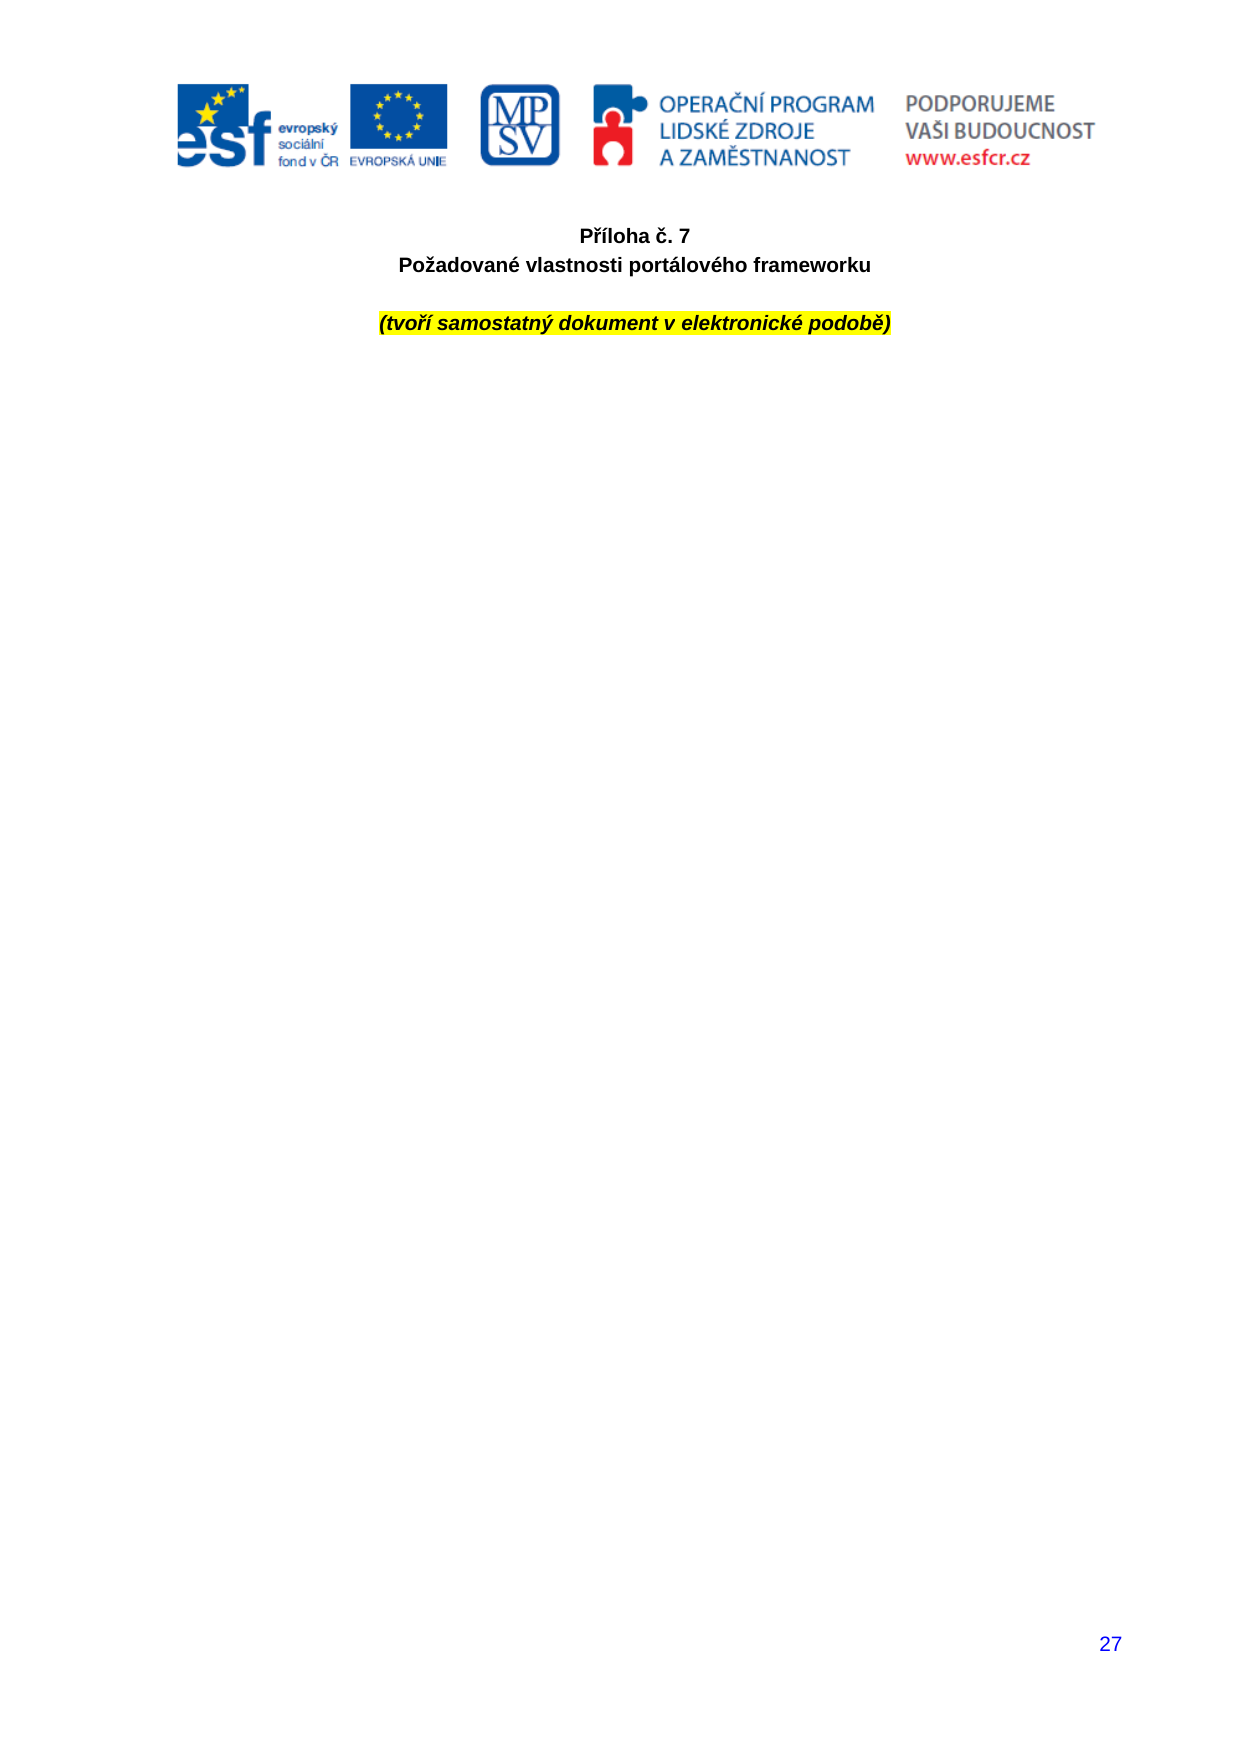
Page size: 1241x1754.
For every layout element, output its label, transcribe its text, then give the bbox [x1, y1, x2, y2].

text (tvoří samostatný dokument v elektronické podobě) [148, 306, 1122, 335]
text Požadované vlastnosti portálového frameworku [148, 248, 1122, 277]
text Příloha č. 7 [148, 218, 1122, 248]
